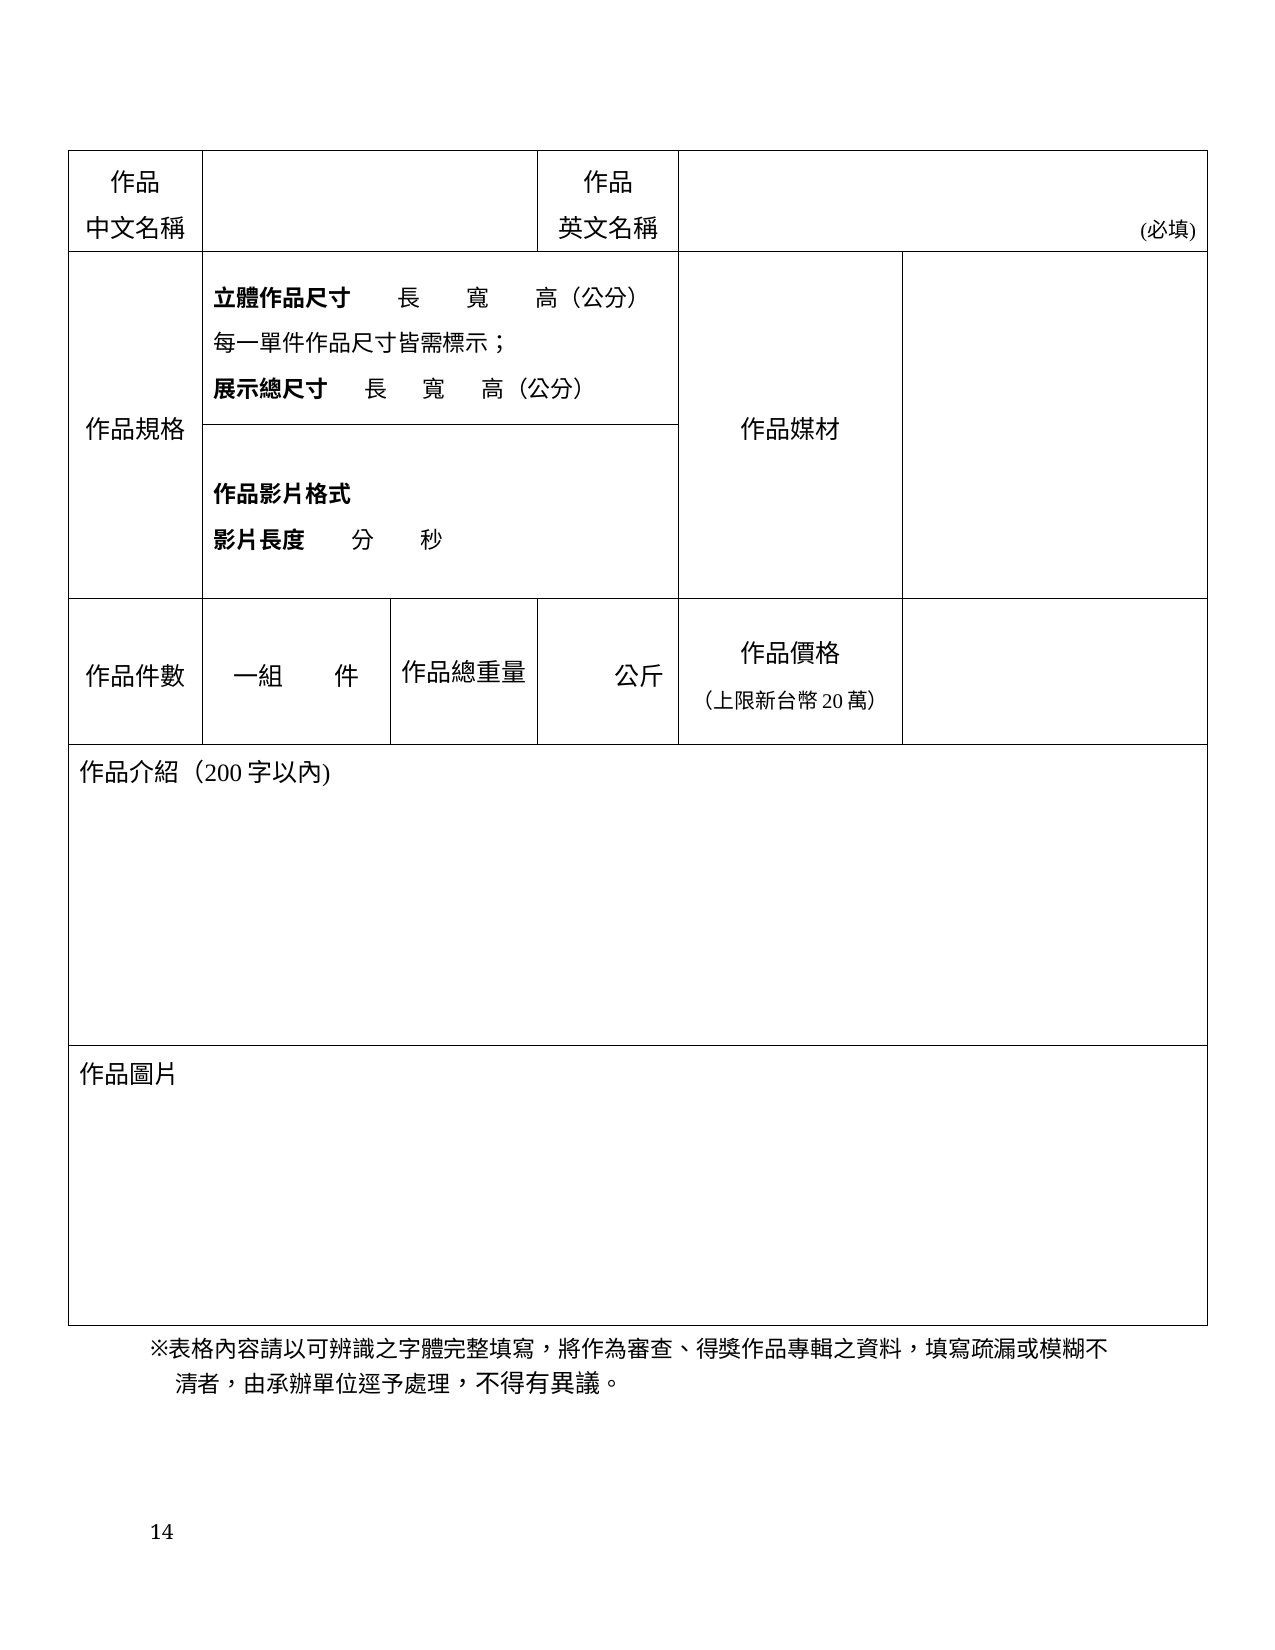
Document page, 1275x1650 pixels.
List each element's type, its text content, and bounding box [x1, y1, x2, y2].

table_header [203, 151, 537, 251]
table_cell 作品介紹（200字以內) [69, 745, 1207, 1045]
table_header 作品 英文名稱 [538, 151, 678, 251]
table_cell 一組 件 [203, 599, 390, 744]
table_cell 立體作品尺寸 長 寬 高（公分）每一單件作品尺寸皆需標示； 展示總尺寸 長 寬 高（公分） [203, 252, 678, 424]
table_cell 作品圖片 [69, 1046, 1207, 1325]
table_cell [903, 252, 1207, 598]
table_cell [903, 599, 1207, 744]
table_cell 作品件數 [69, 599, 202, 744]
table_header (必填) [679, 151, 1207, 251]
table_cell 作品總重量 [391, 599, 537, 744]
table_cell 作品媒材 [679, 252, 902, 598]
table_cell 作品影片格式 影片長度 分 秒 [203, 425, 678, 598]
table_cell 作品價格 （上限新台幣20萬） [679, 599, 902, 744]
text ※表格內容請以可辨識之字體完整填寫，將作為審查、得獎作品專輯之資料，填寫疏漏或模糊不清者，由承辦單位逕予處理，不得有異議。 [150, 1326, 1121, 1397]
table_header 作品 中文名稱 [69, 151, 202, 251]
table_cell 作品規格 [69, 252, 202, 598]
table_cell 公斤 [538, 599, 678, 744]
